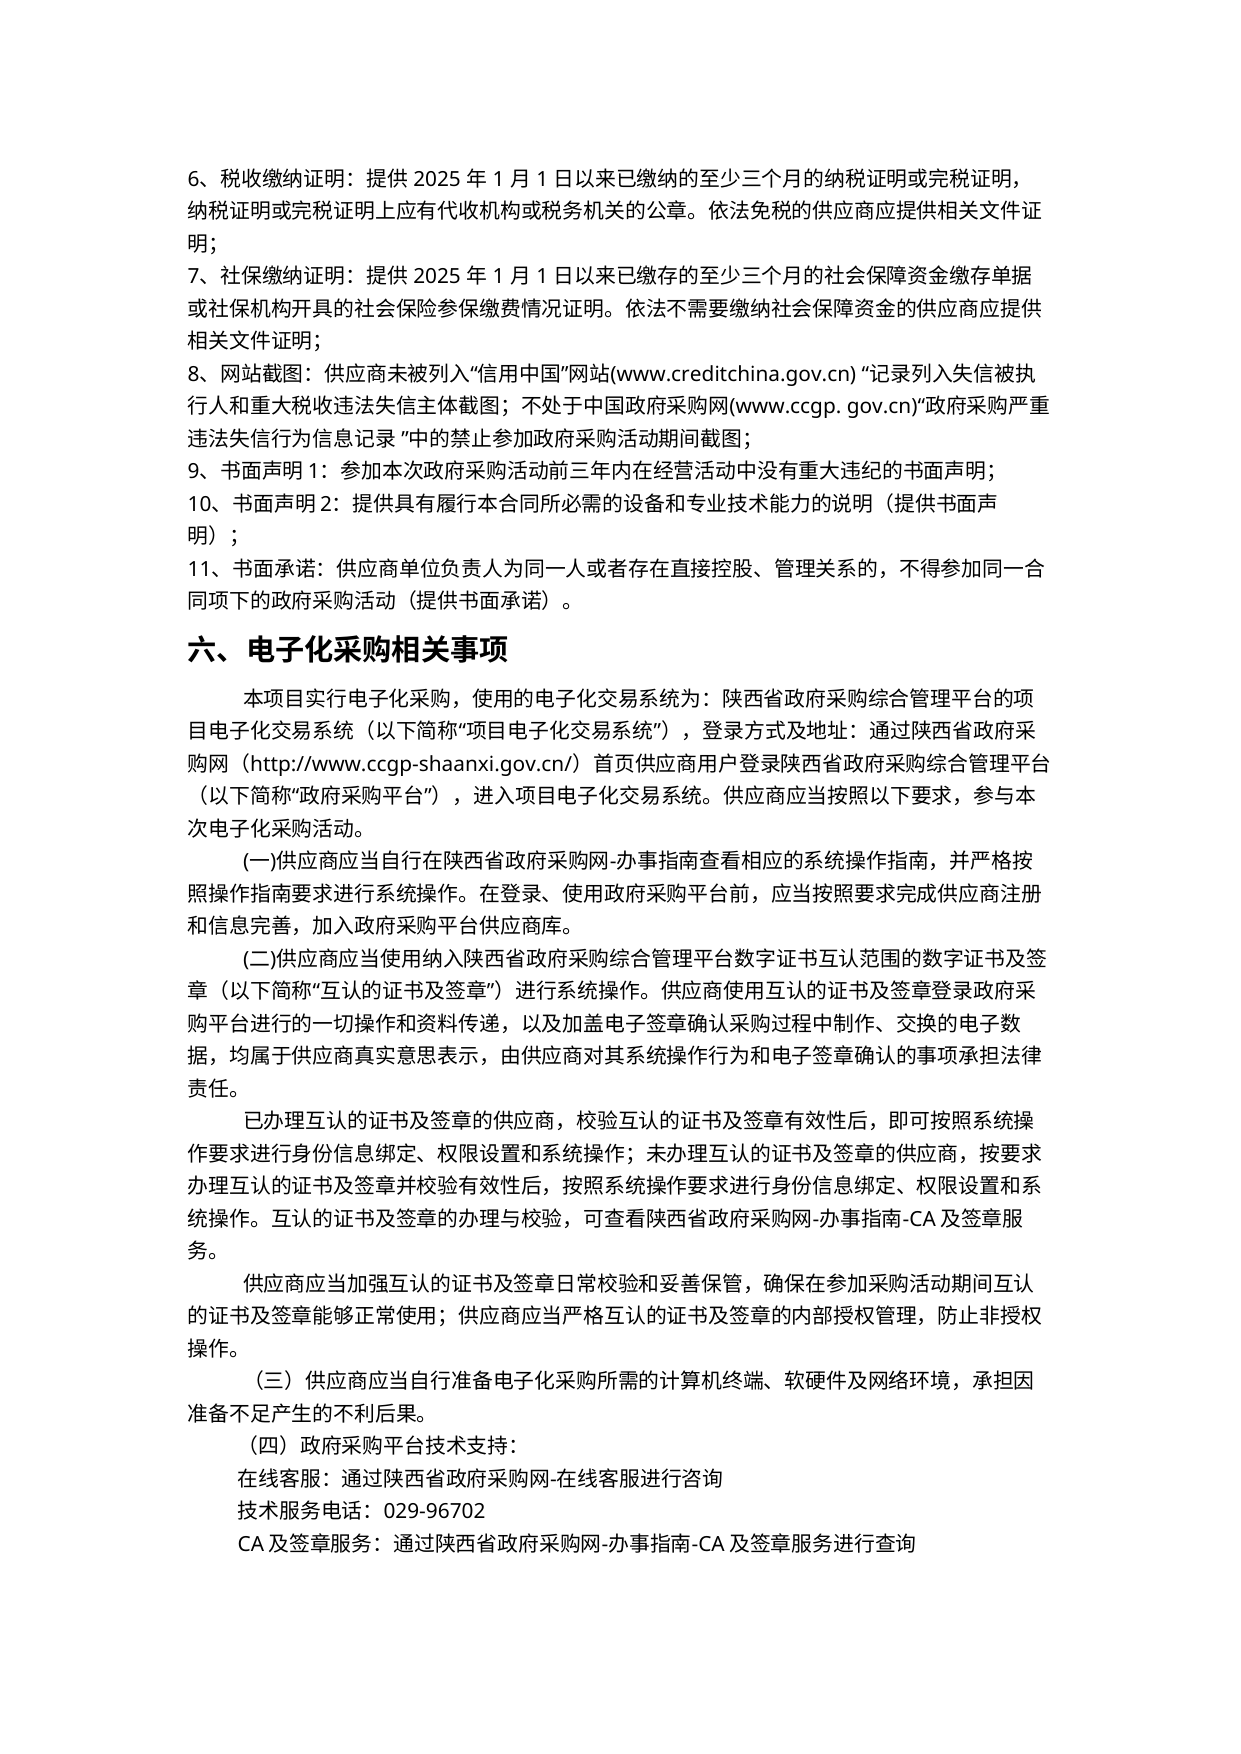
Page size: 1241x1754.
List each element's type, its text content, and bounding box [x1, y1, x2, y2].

text 9、书面声明1：参加本次政府采购活动前三年内在经营活动中没有重大违纪的书面声明； [187, 454, 1053, 487]
text （四）政府采购平台技术支持： [187, 1429, 1053, 1462]
text 6、税收缴纳证明：提供 2025 年 1 月 1 日以来已缴纳的至少三个月的纳税证明或完税证明，纳税证明或完税证明上应有代收机构或税务机关的公章。依法免税的供应商应提供相关文件证明； [187, 162, 1053, 259]
text 在线客服：通过陕西省政府采购网-在线客服进行咨询 [187, 1462, 1053, 1494]
text 本项目实行电子化采购，使用的电子化交易系统为：陕西省政府采购综合管理平台的项目电子化交易系统（以下简称“项目电子化交易系统”），登录方式及地址：通过陕西省政府采购网（http://www.ccgp-shaanxi.gov.cn/）首页供应商用户登录陕西省政府采购综合管理平台（以下简称“政府采购平台”），进入项目电子化交易系统。供应商应当按照以下要求，参与本次电子化采购活动。 [187, 682, 1053, 844]
text 技术服务电话：029-96702 [187, 1494, 1053, 1527]
text (一)供应商应当自行在陕西省政府采购网-办事指南查看相应的系统操作指南，并严格按照操作指南要求进行系统操作。在登录、使用政府采购平台前，应当按照要求完成供应商注册和信息完善，加入政府采购平台供应商库。 [187, 844, 1053, 942]
text 11、书面承诺：供应商单位负责人为同一人或者存在直接控股、管理关系的，不得参加同一合同项下的政府采购活动（提供书面承诺）。 [187, 552, 1053, 617]
text (二)供应商应当使用纳入陕西省政府采购综合管理平台数字证书互认范围的数字证书及签章（以下简称“互认的证书及签章”）进行系统操作。供应商使用互认的证书及签章登录政府采购平台进行的一切操作和资料传递，以及加盖电子签章确认采购过程中制作、交换的电子数据，均属于供应商真实意思表示，由供应商对其系统操作行为和电子签章确认的事项承担法律责任。 [187, 942, 1053, 1104]
text CA及签章服务：通过陕西省政府采购网-办事指南-CA及签章服务进行查询 [187, 1527, 1053, 1559]
text 10、书面声明2：提供具有履行本合同所必需的设备和专业技术能力的说明（提供书面声明）； [187, 487, 1053, 552]
text 六、电子化采购相关事项 [187, 617, 1053, 682]
text 7、社保缴纳证明：提供 2025 年 1 月 1 日以来已缴存的至少三个月的社会保障资金缴存单据或社保机构开具的社会保险参保缴费情况证明。依法不需要缴纳社会保障资金的供应商应提供相关文件证明； [187, 259, 1053, 357]
text 8、网站截图：供应商未被列入“信用中国”网站(www.creditchina.gov.cn) “记录列入失信被执行人和重大税收违法失信主体截图；不处于中国政府采购网(www.ccgp. gov.cn)“政府采购严重违法失信行为信息记录 ”中的禁止参加政府采购活动期间截图； [187, 357, 1053, 454]
text 已办理互认的证书及签章的供应商，校验互认的证书及签章有效性后，即可按照系统操作要求进行身份信息绑定、权限设置和系统操作；未办理互认的证书及签章的供应商，按要求办理互认的证书及签章并校验有效性后，按照系统操作要求进行身份信息绑定、权限设置和系统操作。互认的证书及签章的办理与校验，可查看陕西省政府采购网-办事指南-CA及签章服务。 [187, 1104, 1053, 1267]
text 供应商应当加强互认的证书及签章日常校验和妥善保管，确保在参加采购活动期间互认的证书及签章能够正常使用；供应商应当严格互认的证书及签章的内部授权管理，防止非授权操作。 [187, 1267, 1053, 1364]
text （三）供应商应当自行准备电子化采购所需的计算机终端、软硬件及网络环境，承担因准备不足产生的不利后果。 [187, 1364, 1053, 1429]
